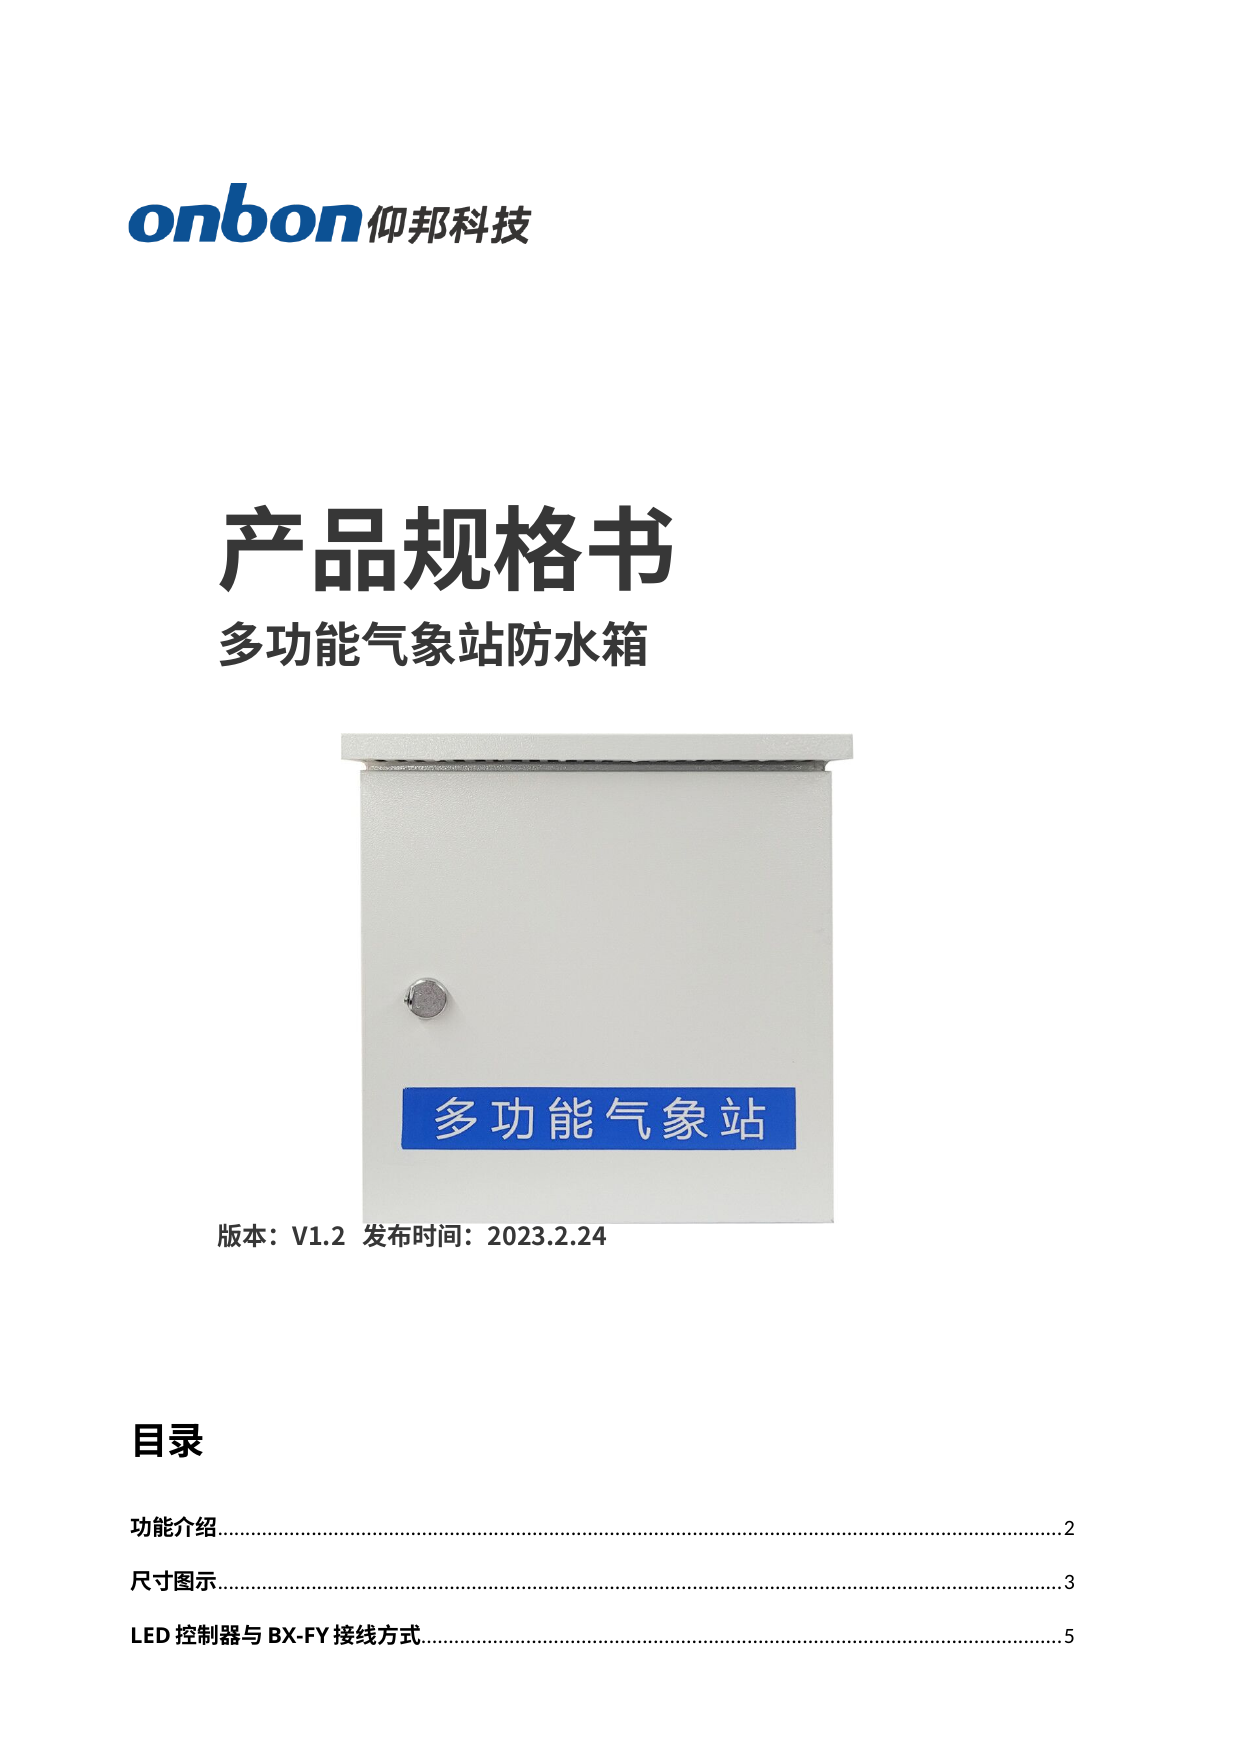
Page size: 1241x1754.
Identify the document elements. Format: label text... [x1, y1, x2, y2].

text 版本：V1.2 发布时间：2023.2.24 [217, 1216, 1110, 1253]
text LED控制器与BX-FY接线方式 5 [130, 1600, 1110, 1654]
text 尺寸图示 3 [130, 1546, 1110, 1600]
text 产品规格书 [217, 492, 1110, 607]
text 目录 [130, 1411, 1110, 1465]
text 多功能气象站防水箱 [217, 607, 1110, 676]
text 功能介绍 2 [130, 1492, 1110, 1546]
picture [340, 733, 854, 1224]
picture [128, 183, 532, 244]
